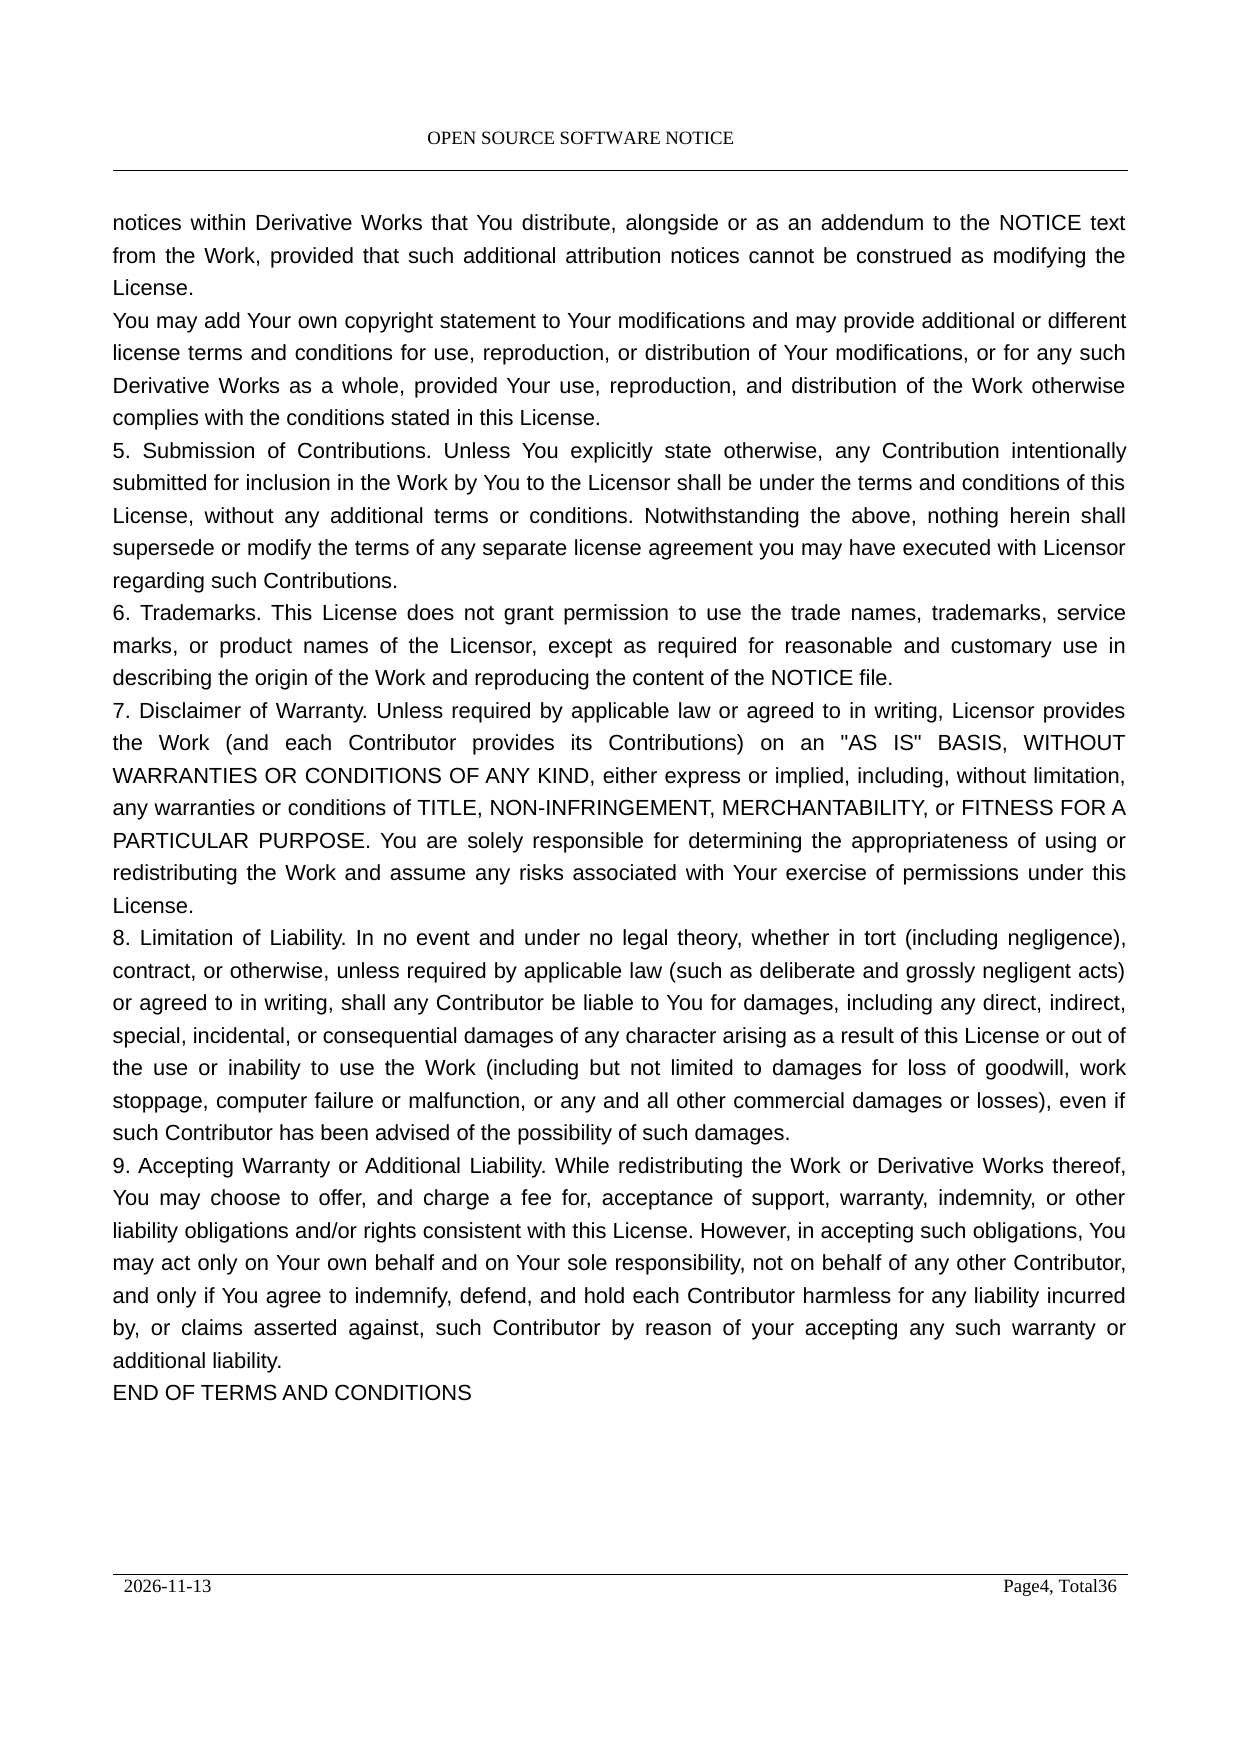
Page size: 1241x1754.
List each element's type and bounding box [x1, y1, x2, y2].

text [112, 206, 1128, 1409]
